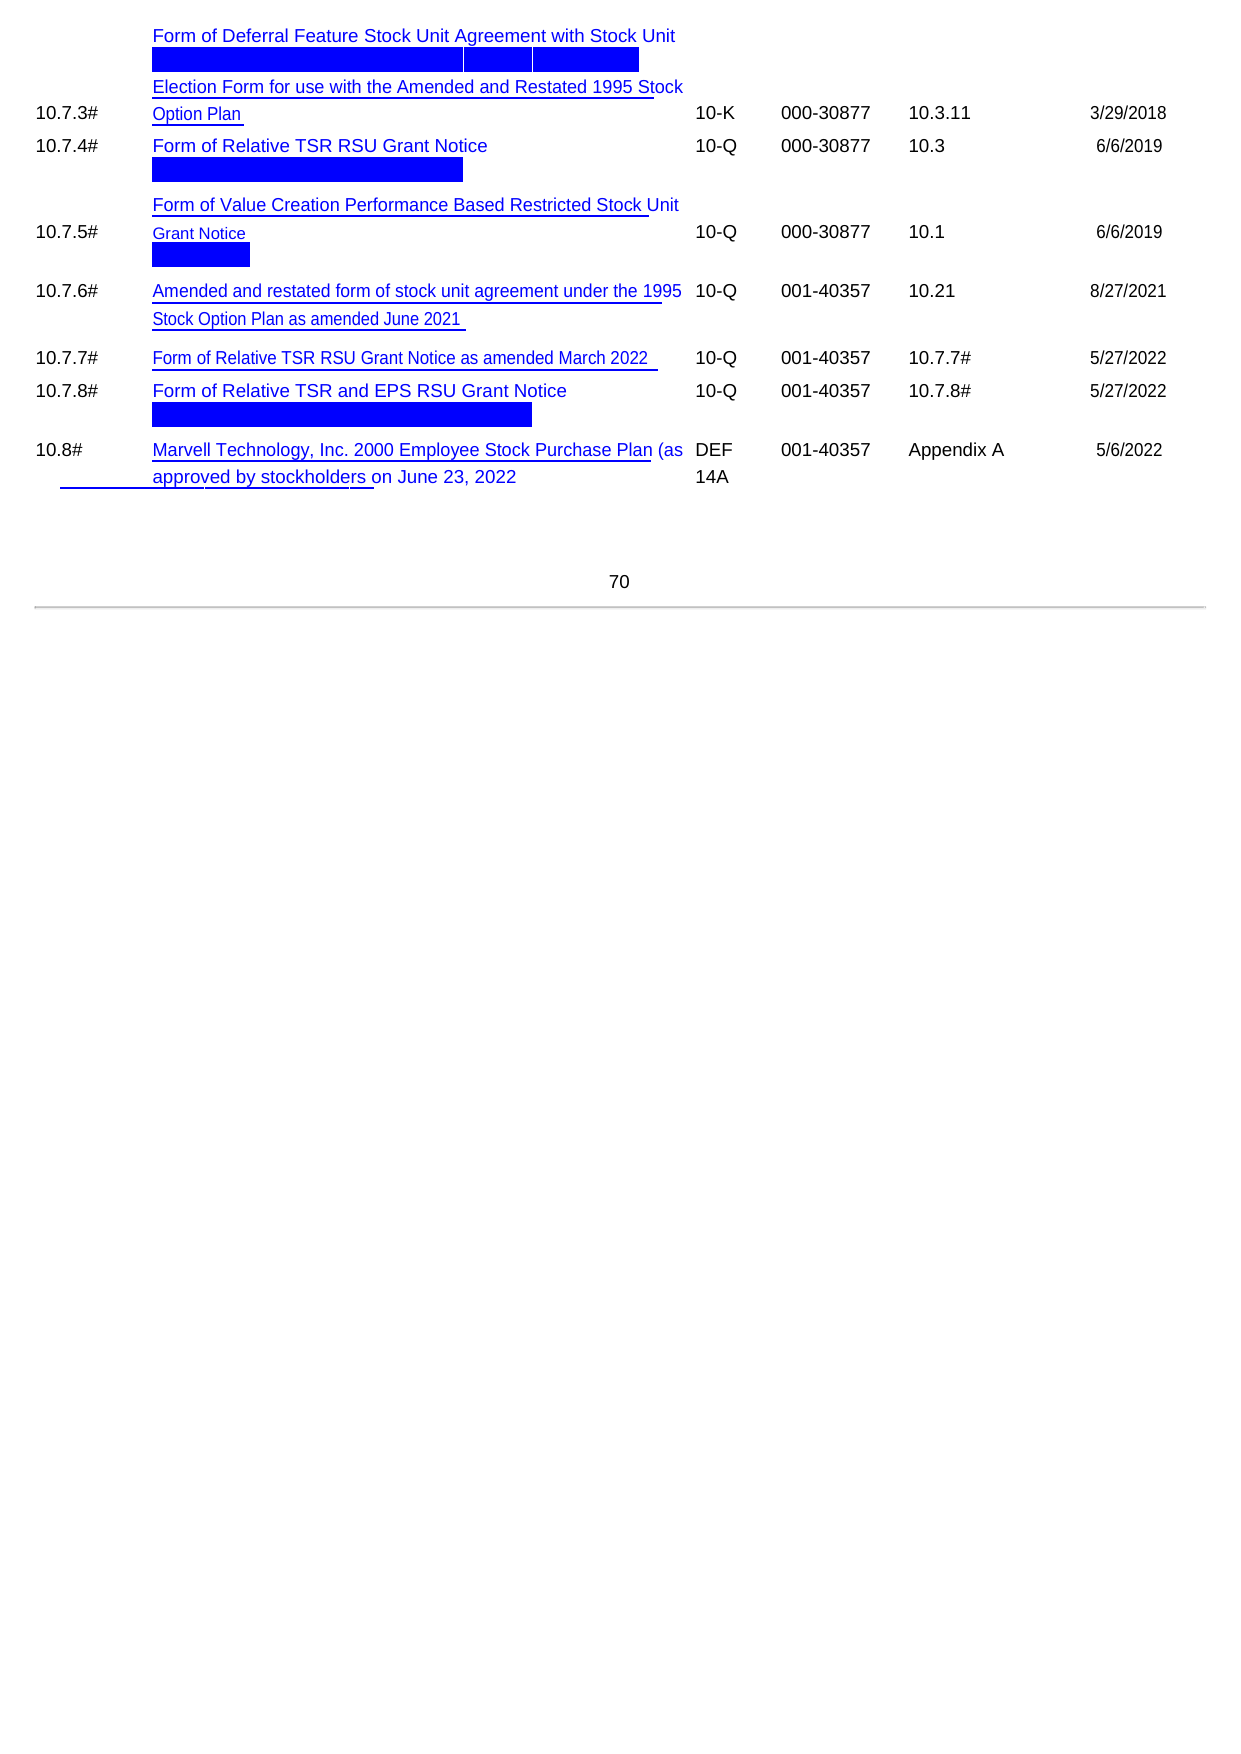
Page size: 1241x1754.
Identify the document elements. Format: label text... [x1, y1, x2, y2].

text 70 [33, 571, 1205, 592]
picture [32, 603, 1207, 611]
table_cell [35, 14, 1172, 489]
